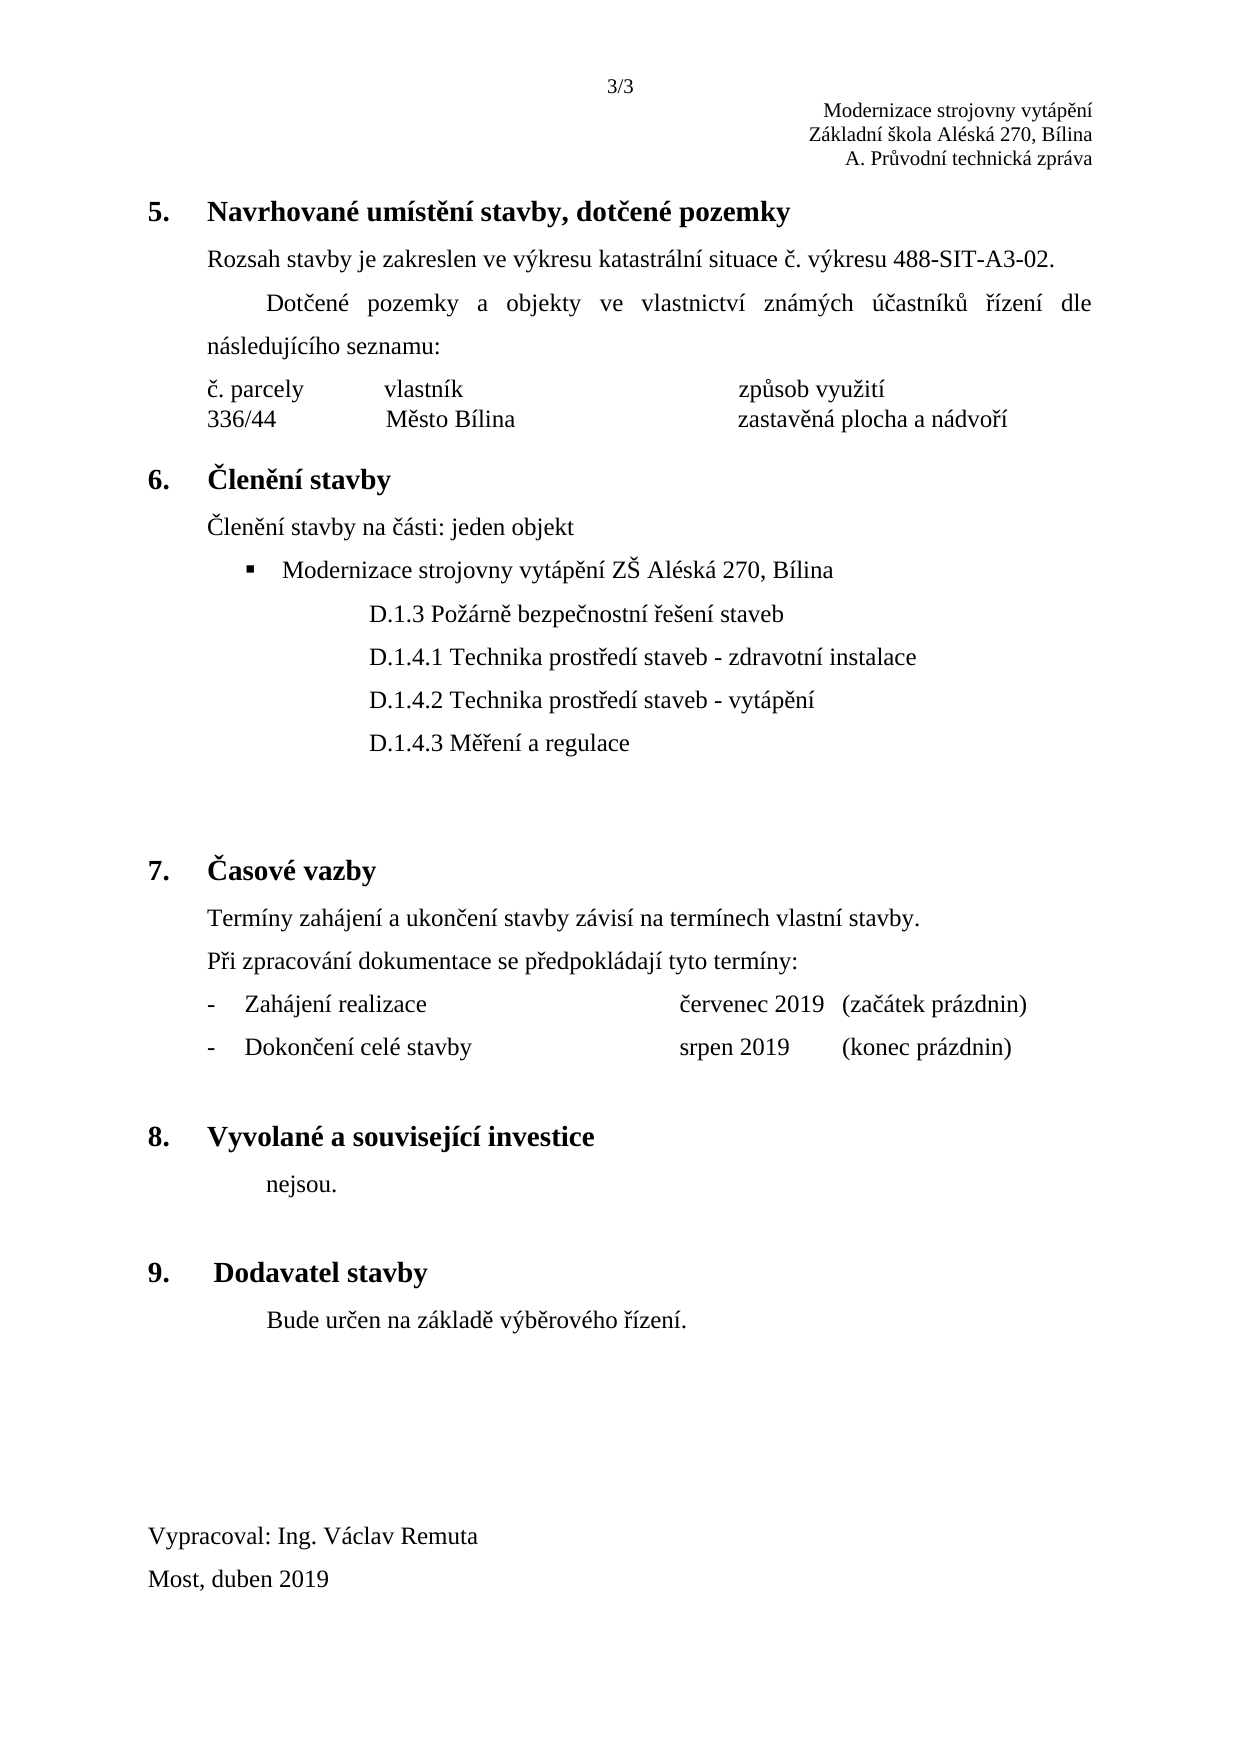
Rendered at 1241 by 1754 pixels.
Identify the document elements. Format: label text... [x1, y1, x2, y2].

text Dotčené pozemky a objekty ve vlastnictví známých účastníků řízení dle následujícího seznamu: [207, 288, 1092, 359]
text Vypracoval: Ing. Václav Remuta [148, 1521, 1092, 1550]
list Členění stavby [148, 462, 1092, 496]
list Modernizace strojovny vytápění ZŠ Aléská 270, Bílina [244, 556, 1092, 584]
text 8. Vyvolané a související investice [148, 1119, 1092, 1152]
text č. parcely vlastník způsob využití [207, 374, 1092, 403]
list Zahájení realizace červenec 2019 (začátek prázdnin) [207, 989, 1092, 1018]
text Most, duben 2019 [148, 1564, 1092, 1593]
text D.1.4.2 Technika prostředí staveb - vytápění [244, 685, 1092, 714]
text nejsou. [207, 1169, 1092, 1198]
text 9. Dodavatel stavby [148, 1255, 1092, 1289]
text 336/44 Město Bílina zastavěná plocha a nádvoří [148, 403, 1092, 432]
text D.1.3 Požárně bezpečnostní řešení staveb [244, 599, 1092, 627]
list Dokončení celé stavby srpen 2019 (konec prázdnin) [207, 1032, 1092, 1061]
text Bude určen na základě výběrového řízení. [148, 1306, 1092, 1334]
text D.1.4.1 Technika prostředí staveb - zdravotní instalace [244, 642, 1092, 671]
text Členění stavby na části: jeden objekt [207, 512, 1092, 541]
text 5. Navrhované umístění stavby, dotčené pozemky [148, 194, 1092, 228]
text D.1.4.3 Měření a regulace [244, 728, 1092, 757]
text 7. Časové vazby [148, 853, 1092, 886]
text Termíny zahájení a ukončení stavby závisí na termínech vlastní stavby. [207, 903, 1092, 932]
text Rozsah stavby je zakreslen ve výkresu katastrální situace č. výkresu 488-SIT-A3-02. [207, 244, 1092, 273]
text Při zpracování dokumentace se předpokládají tyto termíny: [207, 946, 1092, 975]
